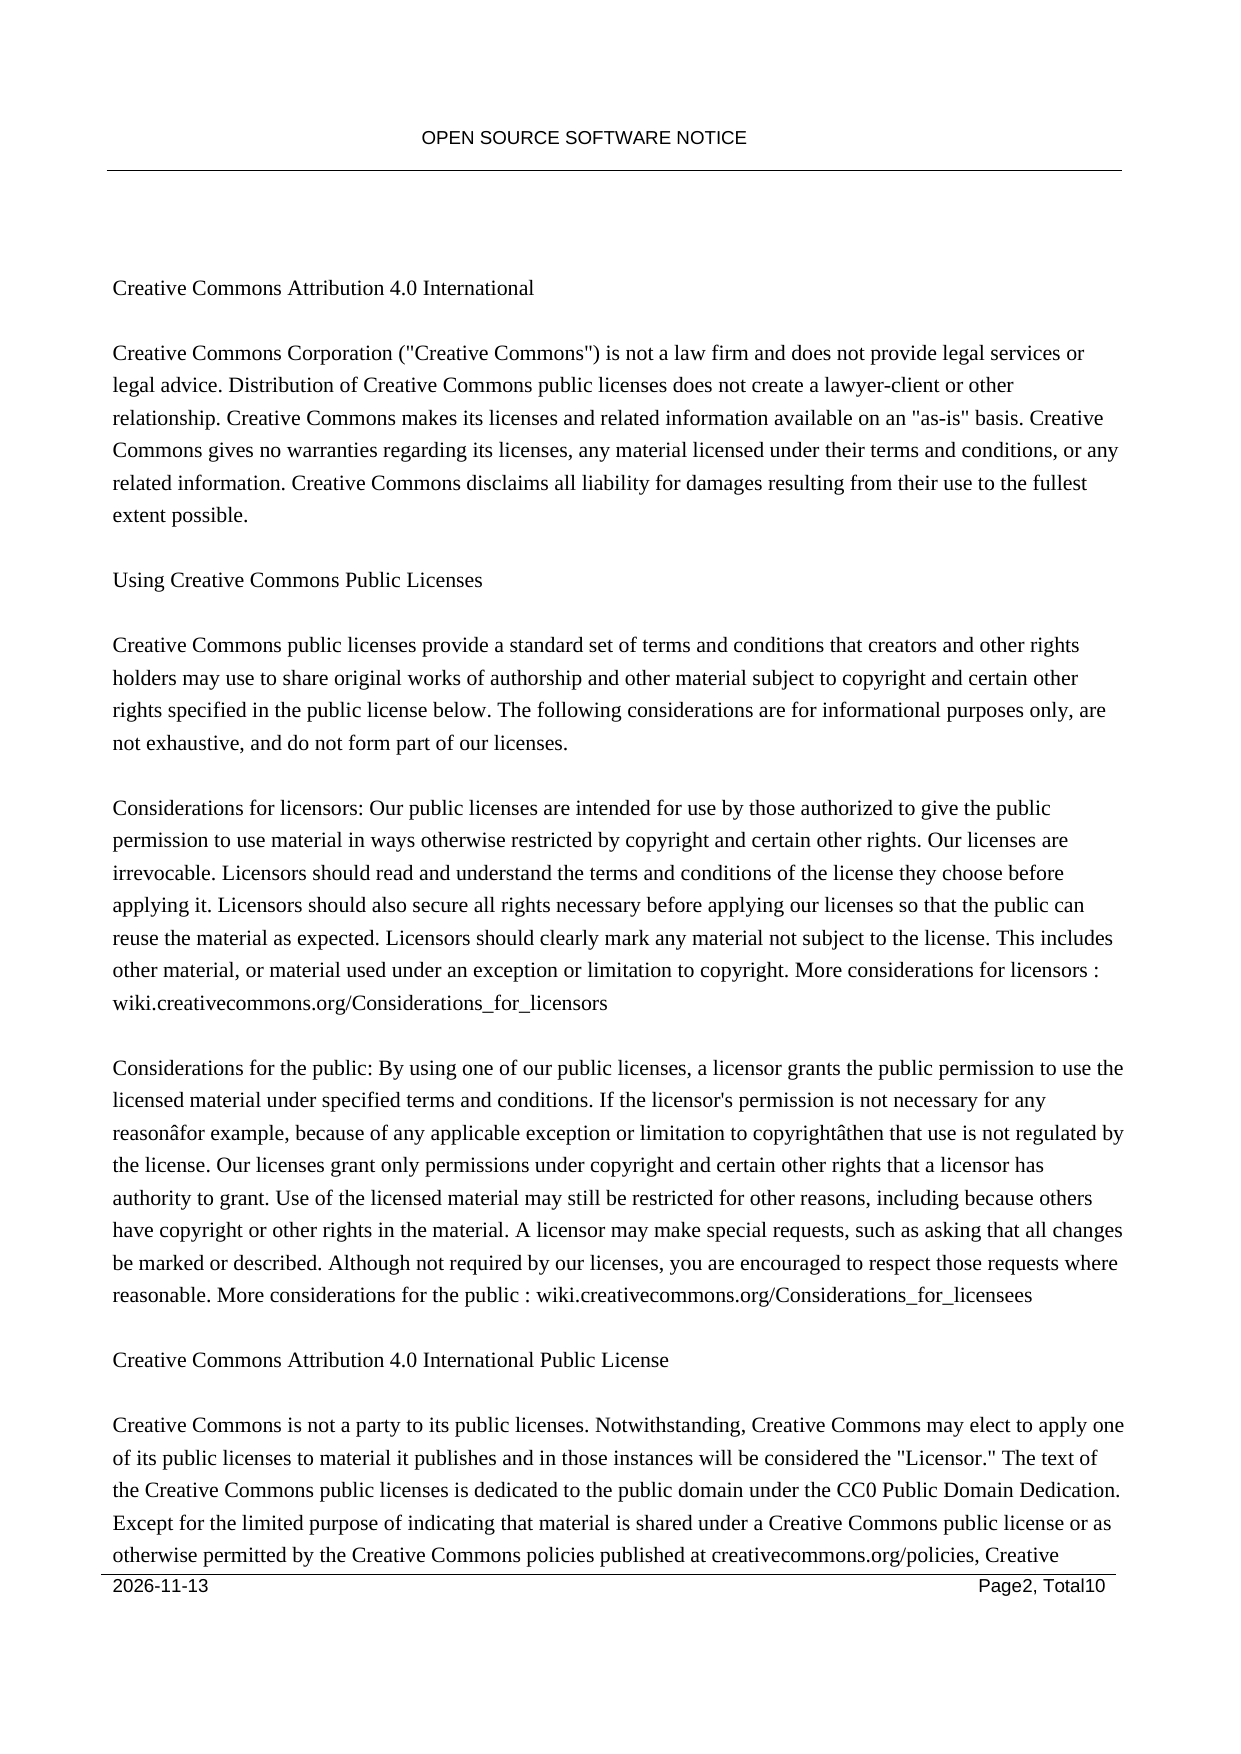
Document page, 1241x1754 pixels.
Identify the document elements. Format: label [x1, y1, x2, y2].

text [112, 206, 1128, 1571]
